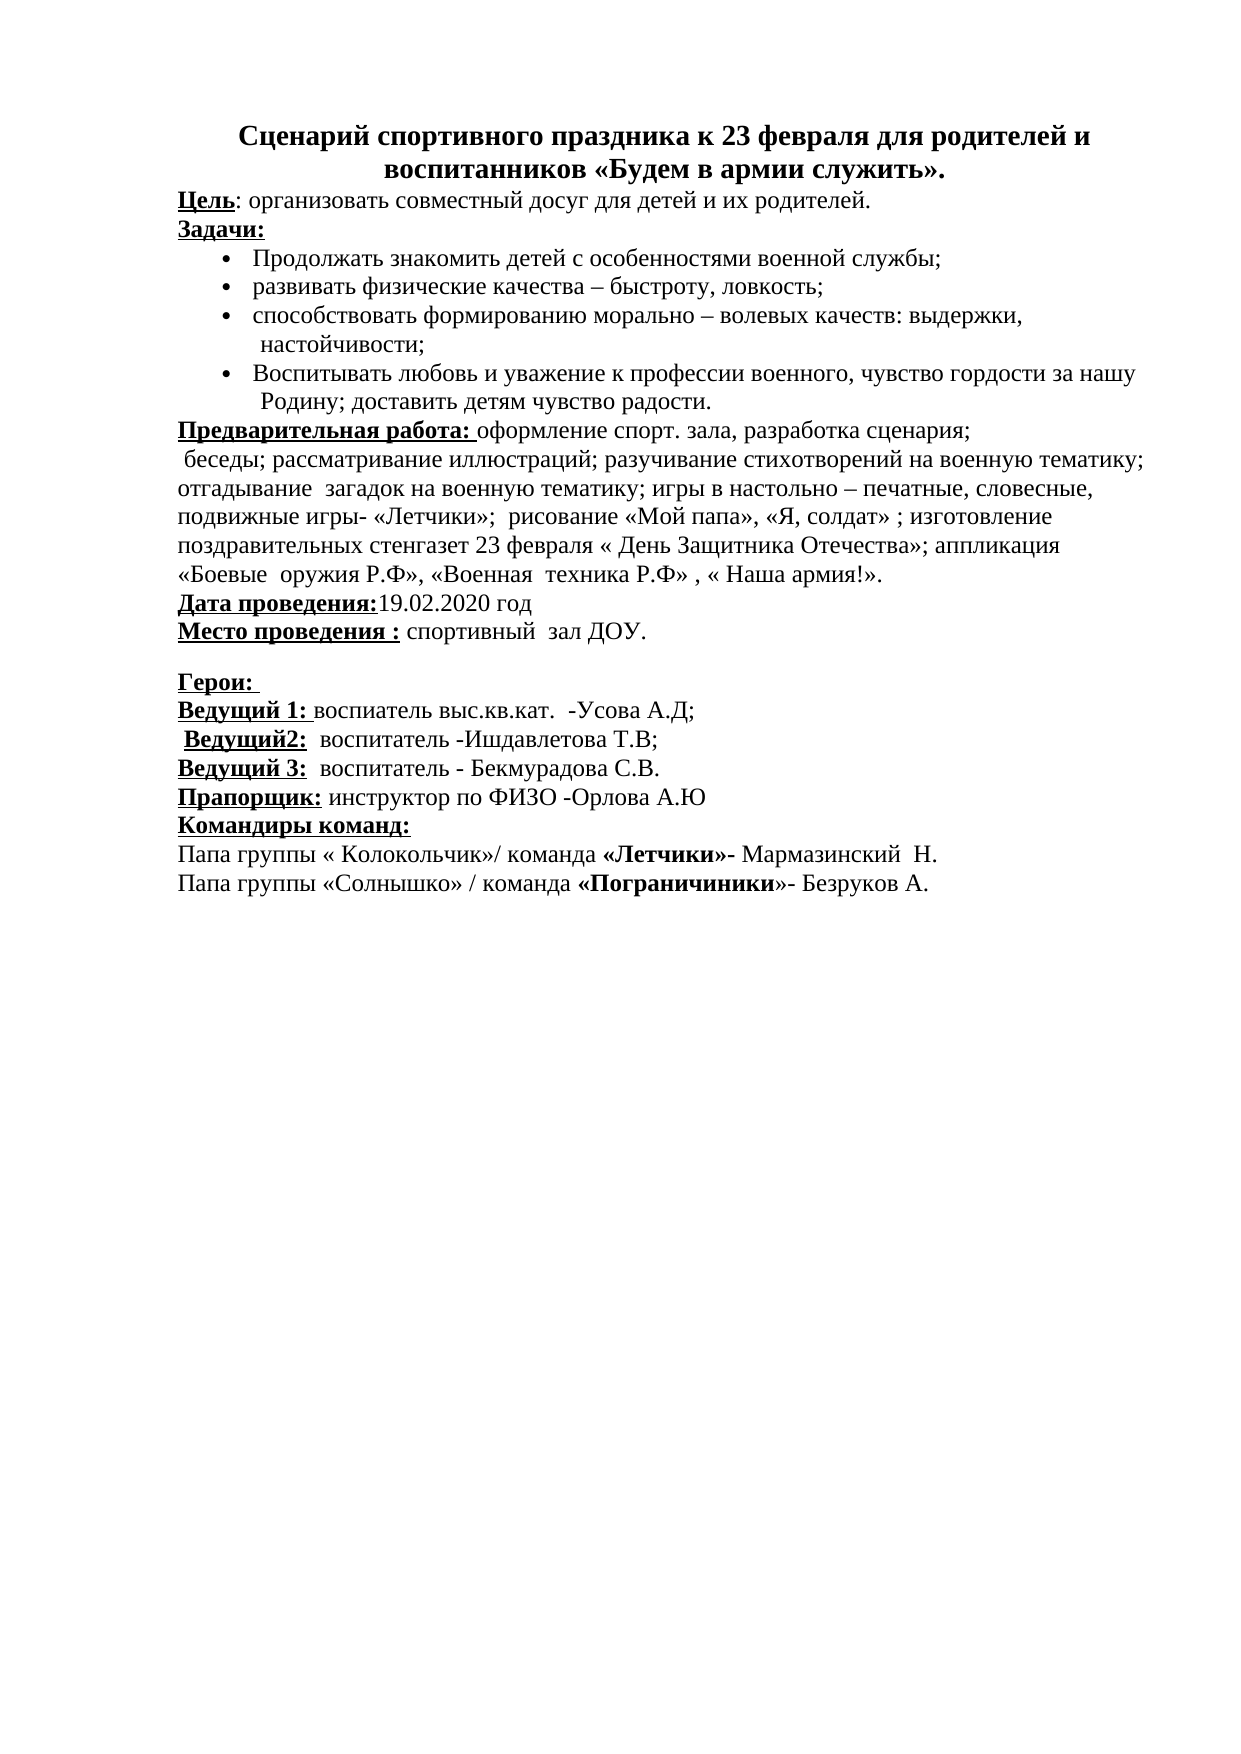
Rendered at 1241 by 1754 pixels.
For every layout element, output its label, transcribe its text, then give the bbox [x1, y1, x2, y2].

text Цель: организовать совместный досуг для детей и их родителей. Задачи: [177, 185, 1152, 243]
text Ведущий 1: воспиатель выс.кв.кат. -Усова А.Д; [177, 696, 1152, 724]
list Воспитывать любовь и уважение к профессии военного, чувство гордости за нашу Родину; доставить детям чувство радости. [223, 358, 1152, 415]
text Место проведения : спортивный зал ДОУ. [177, 616, 1152, 645]
text Командиры команд: [177, 811, 1152, 839]
list развивать физические качества – быстроту, ловкость; [223, 271, 1152, 300]
text Сценарий спортивного праздника к 23 февраля для родителей и воспитанников «Будем в армии служить». [946, 118, 1152, 185]
text Ведущий2: воспитатель -Ишдавлетова Т.В; [177, 724, 1152, 753]
list способствовать формированию морально – волевых качеств: выдержки, настойчивости; [223, 300, 1152, 358]
list Продолжать знакомить детей с особенностями военной службы; [223, 243, 1152, 271]
text Предварительная работа: оформление спорт. зала, разработка сценария; [177, 415, 1152, 444]
text Ведущий 3: воспитатель - Бекмурадова С.В. [177, 753, 1152, 782]
text Герои: [177, 667, 1152, 696]
text Прапорщик: инструктор по ФИЗО -Орлова А.Ю [177, 782, 1152, 811]
text беседы; рассматривание иллюстраций; разучивание стихотворений на военную тематику; отгадывание загадок на военную тематику; игры в настольно – печатные, словесные, подвижные игры- «Летчики»; рисование «Мой папа», «Я, солдат» ; изготовление поздравительных стенгазет 23 февраля « День Защитника Отечества»; аппликация «Боевые оружия Р.Ф», «Военная техника Р.Ф» , « Наша армия!». Дата проведения:19.02.2020 год [177, 444, 1152, 616]
text Сценарий спортивного праздника к 23 февраля для родителей и воспитанников «Будем в армии служить». [177, 118, 384, 185]
text Папа группы «Солнышко» / команда «Пограничиники»- Безруков А. [177, 868, 1152, 897]
text Папа группы « Колокольчик»/ команда «Летчики»- Мармазинский Н. [177, 839, 1152, 868]
